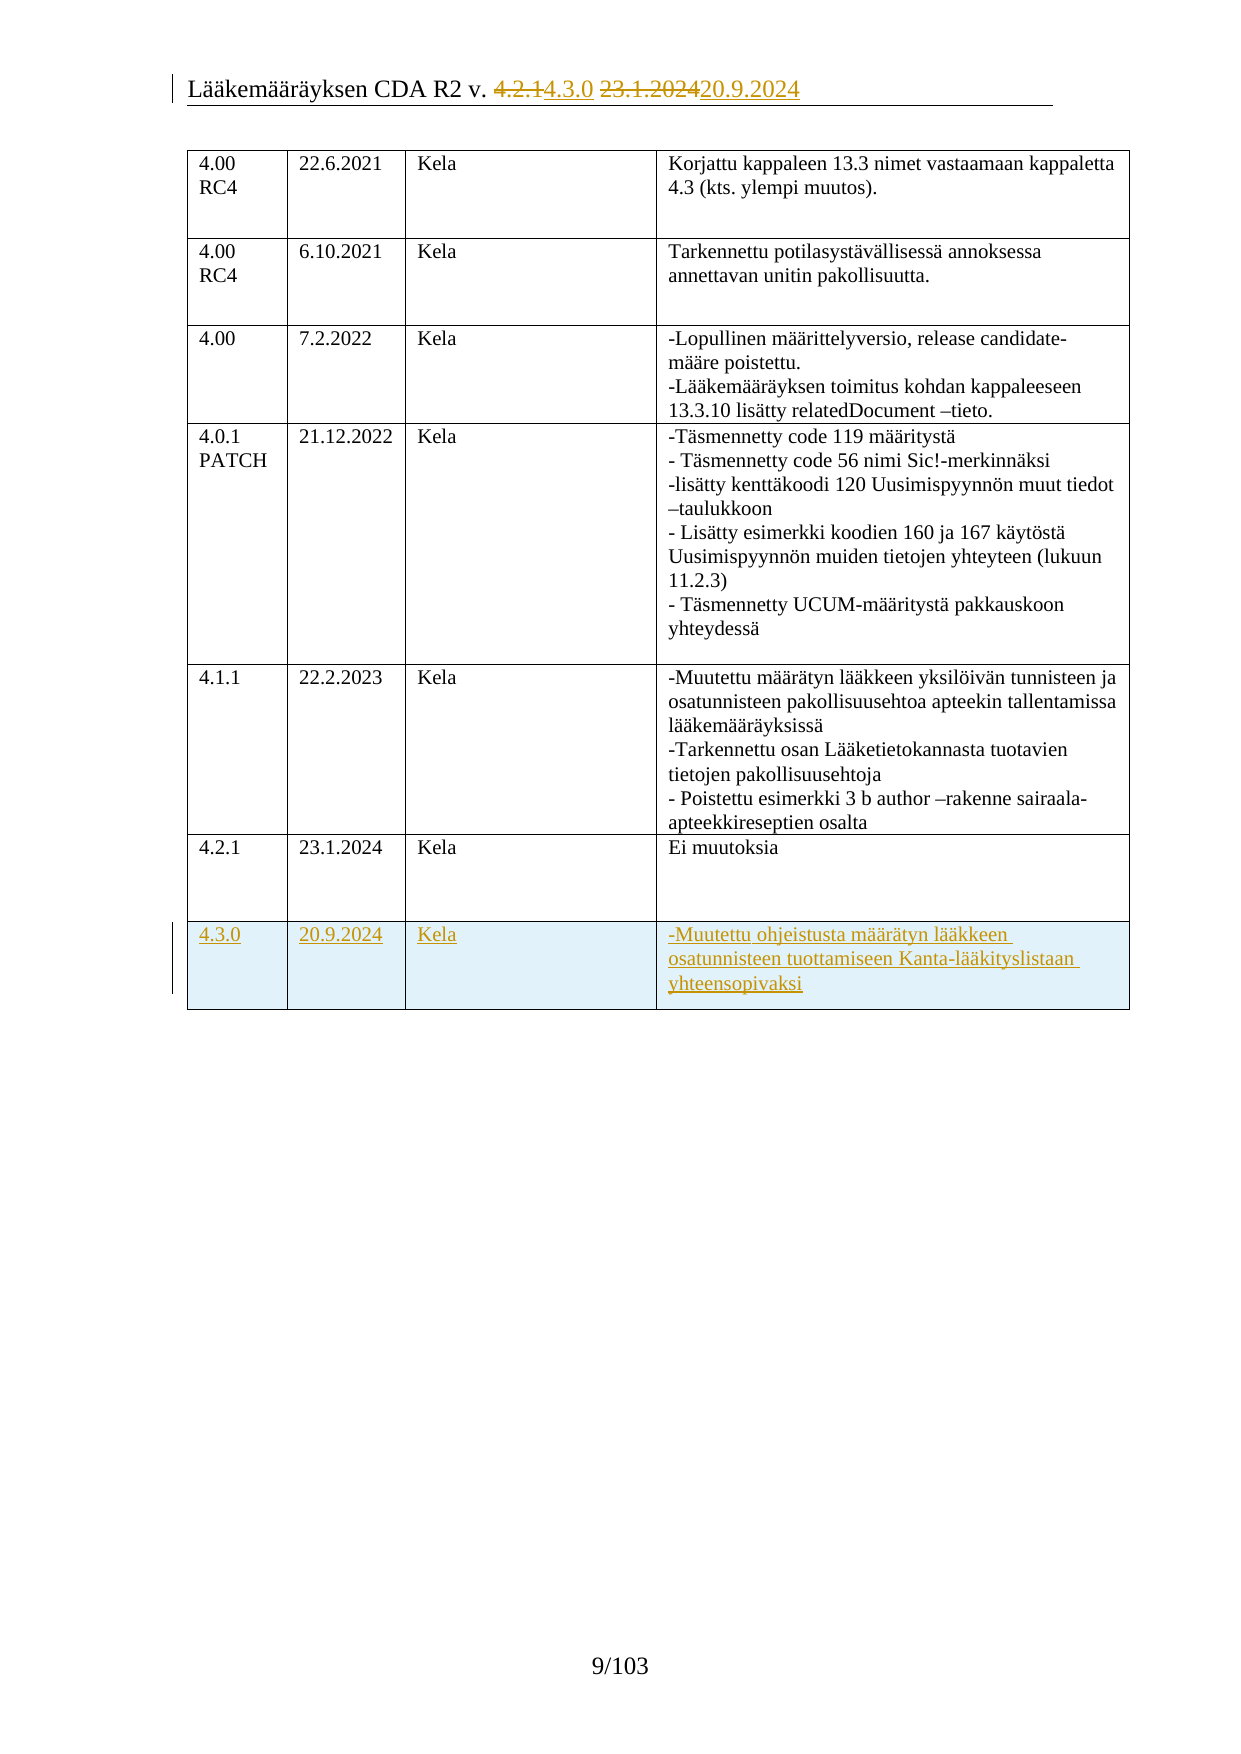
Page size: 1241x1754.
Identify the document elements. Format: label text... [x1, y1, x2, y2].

table_cell 4.00 [188, 326, 287, 422]
table_cell 22.2.2023 [288, 665, 405, 834]
table_cell Kela [406, 665, 656, 834]
table_cell Kela [406, 239, 656, 325]
table_cell Kela [406, 151, 656, 238]
table_cell -Lopullinen määrittelyversio, release candidate-määre poistettu. -Lääkemääräyksen toimitus kohdan kappaleeseen 13.3.10 lisätty relatedDocument –tieto. [657, 326, 1129, 422]
table_cell 6.10.2021 [288, 239, 405, 325]
table_cell -Muutettu määrätyn lääkkeen yksilöivän tunnisteen ja osatunnisteen pakollisuusehtoa apteekin tallentamissa lääkemääräyksissä -Tarkennettu osan Lääketietokannasta tuotavien tietojen pakollisuusehtoja - Poistettu esimerkki 3 b author –rakenne sairaala-apteekkireseptien osalta [657, 665, 1129, 834]
table_cell Kela [406, 424, 656, 664]
table_cell Kela [406, 326, 656, 422]
table_cell 4.2.1 [188, 835, 287, 921]
table_cell 23.1.2024 [288, 835, 405, 921]
table_cell -Täsmennetty code 119 määritystä - Täsmennetty code 56 nimi Sic!-merkinnäksi -lisätty kenttäkoodi 120 Uusimispyynnön muut tiedot –taulukkoon - Lisätty esimerkki koodien 160 ja 167 käytöstä Uusimispyynnön muiden tietojen yhteyteen (lukuun 11.2.3) - Täsmennetty UCUM-määritystä pakkauskoon yhteydessä [657, 424, 1129, 664]
table_cell 4.1.1 [188, 665, 287, 834]
table_cell 21.12.2022 [288, 424, 405, 664]
table_cell 22.6.2021 [288, 151, 405, 238]
table_cell 4.00 RC4 [188, 151, 287, 238]
table_cell Tarkennettu potilasystävällisessä annoksessa annettavan unitin pakollisuutta. [657, 239, 1129, 325]
table_cell Ei muutoksia [657, 835, 1129, 921]
table_cell Korjattu kappaleen 13.3 nimet vastaamaan kappaletta 4.3 (kts. ylempi muutos). [657, 151, 1129, 238]
table_cell Kela [406, 835, 656, 921]
table_cell 4.0.1 PATCH [188, 424, 287, 664]
table_cell 7.2.2022 [288, 326, 405, 422]
table_cell 4.00 RC4 [188, 239, 287, 325]
